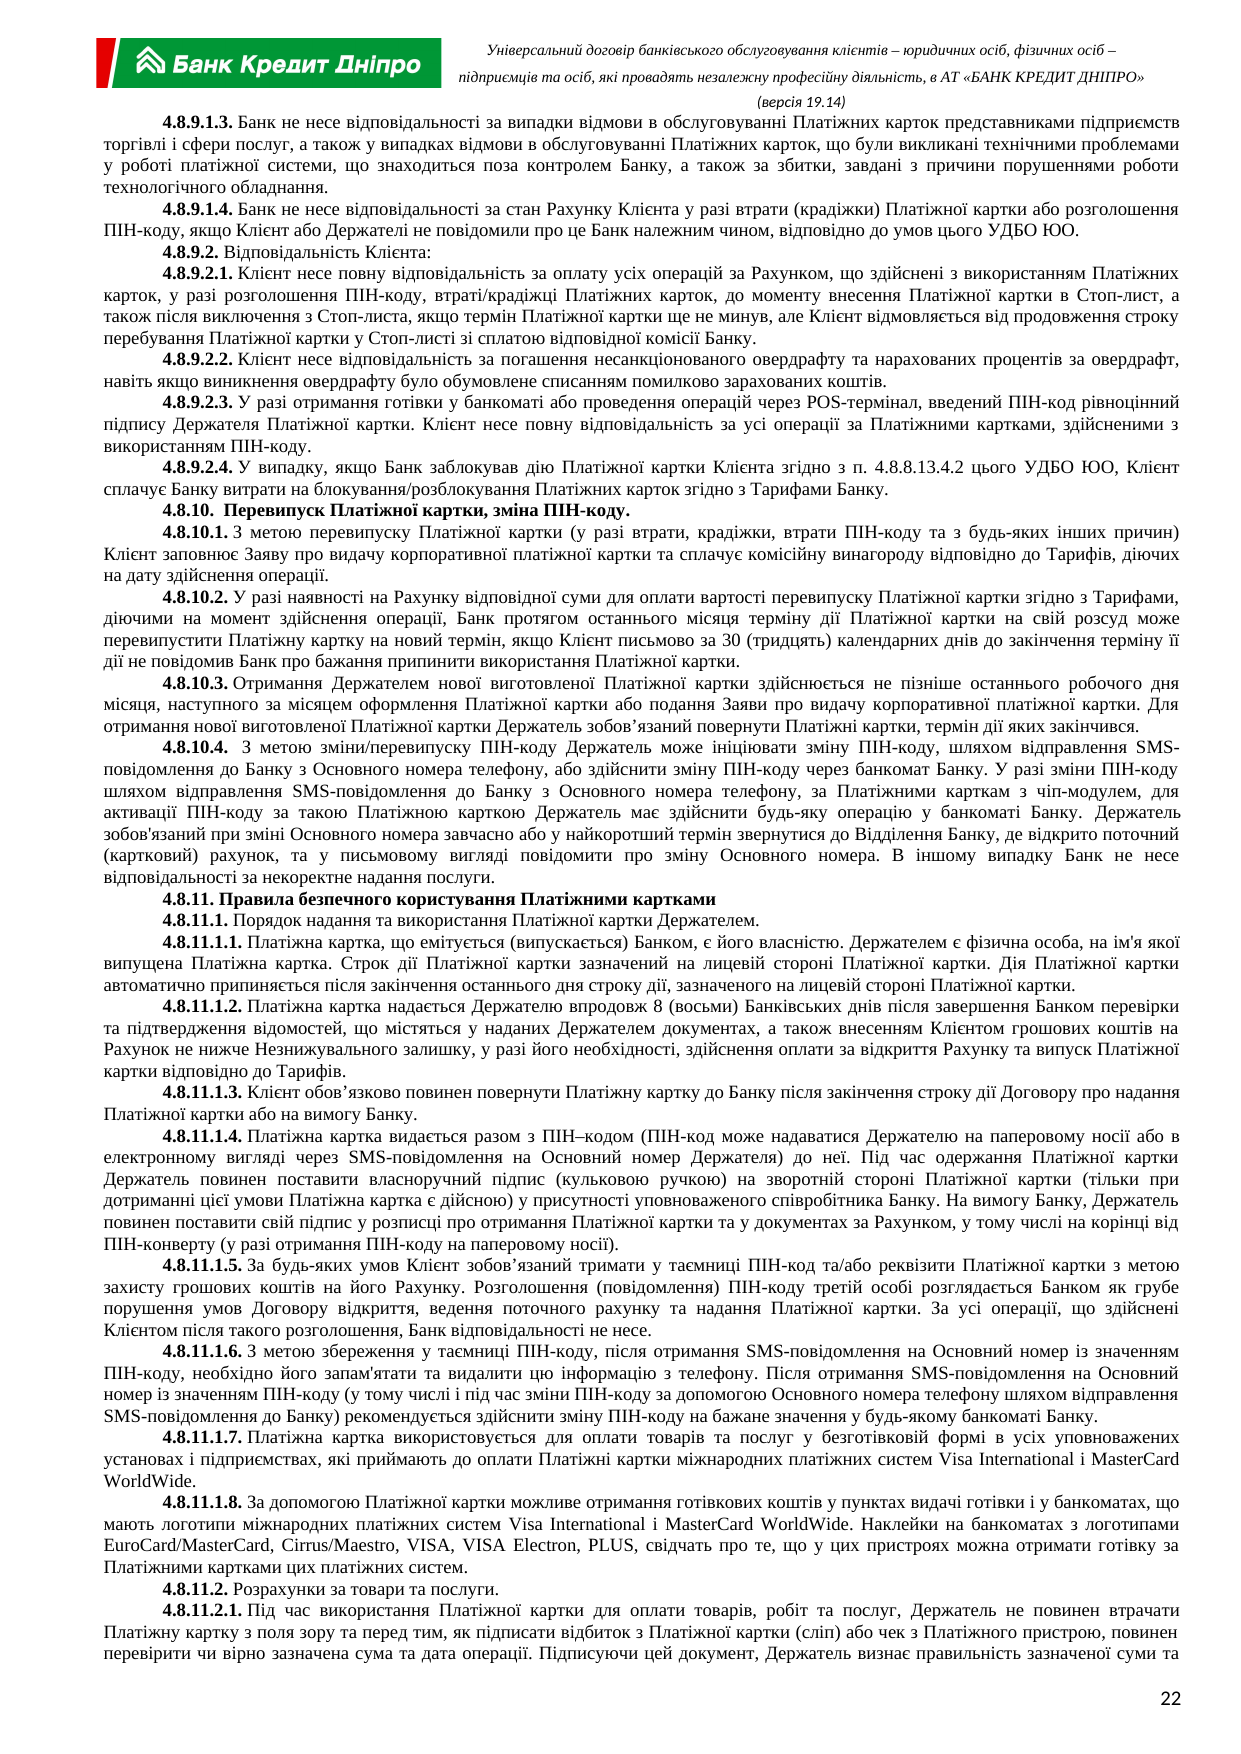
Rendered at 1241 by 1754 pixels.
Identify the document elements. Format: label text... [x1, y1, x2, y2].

list У разі отримання готівки у банкоматі або проведення операцій через POS-термінал, введений ПІН-код рівноцінний підпису Держателя Платіжної картки. Клієнт несе повну відповідальність за усі операції за Платіжними картками, здійсненими з використанням ПІН-коду. [103, 391, 1181, 456]
list За будь-яких умов Клієнт зобов’язаний тримати у таємниці ПІН-код та/або реквізити Платіжної картки з метою захисту грошових коштів на його Рахунку. Розголошення (повідомлення) ПІН-коду третій особі розглядається Банком як грубе порушення умов Договору відкриття, ведення поточного рахунку та надання Платіжної картки. За усі операції, що здійснені Клієнтом після такого розголошення, Банк відповідальності не несе. [103, 1254, 1181, 1340]
list За допомогою Платіжної картки можливе отримання готівкових коштів у пунктах видачі готівки і у банкоматах, що мають логотипи міжнародних платіжних систем Visa International і MasterCard WorldWide. Наклейки на банкоматах з логотипами EuroCard/MasterCard, Cirrus/Maestro, VISA, VISA Electron, PLUS, свідчать про те, що у цих пристроях можна отримати готівку за Платіжними картками цих платіжних систем. [103, 1491, 1181, 1577]
list У випадку, якщо Банк заблокував дію Платіжної картки Клієнта згідно з п. 4.8.8.13.4.2 цього УДБО ЮО, Клієнт сплачує Банку витрати на блокування/розблокування Платіжних карток згідно з Тарифами Банку. [103, 456, 1181, 499]
list Банк не несе відповідальності за стан Рахунку Клієнта у разі втрати (крадіжки) Платіжної картки або розголошення ПІН-коду, якщо Клієнт або Держателі не повідомили про це Банк належним чином, відповідно до умов цього УДБО ЮО. [103, 197, 1181, 241]
list Порядок надання та використання Платіжної картки Держателем. [103, 909, 1181, 931]
list Клієнт несе повну відповідальність за оплату усіх операцій за Рахунком, що здійснені з використанням Платіжних карток, у разі розголошення ПІН-коду, втраті/крадіжці Платіжних карток, до моменту внесення Платіжної картки в Стоп-лист, а також після виключення з Стоп-листа, якщо термін Платіжної картки ще не минув, але Клієнт відмовляється від продовження строку перебування Платіжної картки у Стоп-листі зі сплатою відповідної комісії Банку. [103, 262, 1181, 348]
list Клієнт несе відповідальність за погашення несанкціонованого овердрафту та нарахованих процентів за овердрафт, навіть якщо виникнення овердрафту було обумовлене списанням помилково зарахованих коштів. [103, 348, 1181, 391]
list Перевипуск Платіжної картки, зміна ПІН-коду. [103, 499, 1181, 521]
list З метою збереження у таємниці ПІН-коду, після отримання SMS-повідомлення на Основний номер із значенням ПІН-коду, необхідно його запам'ятати та видалити цю інформацію з телефону. Після отримання SMS-повідомлення на Основний номер із значенням ПІН-коду (у тому числі і під час зміни ПІН-коду за допомогою Основного номера телефону шляхом відправлення SMS-повідомлення до Банку) рекомендується здійснити зміну ПІН-коду на бажане значення у будь-якому банкоматі Банку. [103, 1340, 1181, 1426]
list У разі наявності на Рахунку відповідної суми для оплати вартості перевипуску Платіжної картки згідно з Тарифами, діючими на момент здійснення операції, Банк протягом останнього місяця терміну дії Платіжної картки на свій розсуд може перевипустити Платіжну картку на новий термін, якщо Клієнт письмово за 30 (тридцять) календарних днів до закінчення терміну її дії не повідомив Банк про бажання припинити використання Платіжної картки. [103, 586, 1181, 672]
list Банк не несе відповідальності за випадки відмови в обслуговуванні Платіжних карток представниками підприємств торгівлі і сфери послуг, а також у випадках відмови в обслуговуванні Платіжних карток, що були викликані технічними проблемами у роботі платіжної системи, що знаходиться поза контролем Банку, а також за збитки, завдані з причини порушеннями роботи технологічного обладнання. [103, 85, 1181, 197]
list Платіжна картка надається Держателю впродовж 8 (восьми) Банківських днів після завершення Банком перевірки та підтвердження відомостей, що містяться у наданих Держателем документах, а також внесенням Клієнтом грошових коштів на Рахунок не нижче Незнижувального залишку, у разі його необхідності, здійснення оплати за відкриття Рахунку та випуск Платіжної картки відповідно до Тарифів. [103, 995, 1181, 1081]
list Розрахунки за товари та послуги. [103, 1577, 1181, 1599]
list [103, 1599, 1181, 1664]
list Платіжна картка використовується для оплати товарів та послуг у безготівковій формі в усіх уповноважених установах і підприємствах, які приймають до оплати Платіжні картки міжнародних платіжних систем Visa International і MasterCard WorldWide. [103, 1426, 1181, 1491]
list Платіжна картка видається разом з ПІН–кодом (ПІН-код може надаватися Держателю на паперовому носії або в електронному вигляді через SMS-повідомлення на Основний номер Держателя) до неї. Під час одержання Платіжної картки Держатель повинен поставити власноручний підпис (кульковою ручкою) на зворотній стороні Платіжної картки (тільки при дотриманні цієї умови Платіжна картка є дійсною) у присутності уповноваженого співробітника Банку. На вимогу Банку, Держатель повинен поставити свій підпис у розписці про отримання Платіжної картки та у документах за Рахунком, у тому числі на корінці від ПІН-конверту (у разі отримання ПІН-коду на паперовому носії). [103, 1124, 1181, 1254]
list Отримання Держателем нової виготовленої Платіжної картки здійснюється не пізніше останнього робочого дня місяця, наступного за місяцем оформлення Платіжної картки або подання Заяви про видачу корпоративної платіжної картки. Для отримання нової виготовленої Платіжної картки Держатель зобов’язаний повернути Платіжні картки, термін дії яких закінчився. [103, 672, 1181, 736]
list Платіжна картка, що емітується (випускається) Банком, є його власністю. Держателем є фізична особа, на ім'я якої випущена Платіжна картка. Строк дії Платіжної картки зазначений на лицевій стороні Платіжної картки. Дія Платіжної картки автоматично припиняється після закінчення останнього дня строку дії, зазначеного на лицевій стороні Платіжної картки. [103, 931, 1181, 995]
list З метою зміни/перевипуску ПІН-коду Держатель може ініціювати зміну ПІН-коду, шляхом відправлення SMS-повідомлення до Банку з Основного номера телефону, або здійснити зміну ПІН-коду через банкомат Банку. У разі зміни ПІН-коду шляхом відправлення SMS-повідомлення до Банку з Основного номера телефону, за Платіжними карткам з чіп-модулем, для активації ПІН-коду за такою Платіжною карткою Держатель має здійснити будь-яку операцію у банкоматі Банку. Держатель зобов'язаний при зміні Основного номера завчасно або у найкоротший термін звернутися до Відділення Банку, де відкрито поточний (картковий) рахунок, та у письмовому вигляді повідомити про зміну Основного номера. В іншому випадку Банк не несе відповідальності за некоректне надання послуги. [103, 736, 1181, 887]
list Клієнт обов’язково повинен повернути Платіжну картку до Банку після закінчення строку дії Договору про надання Платіжної картки або на вимогу Банку. [103, 1081, 1181, 1124]
list Правила безпечного користування Платіжними картками [103, 887, 1181, 909]
list Відповідальність Клієнта: [103, 241, 1181, 262]
picture [96, 38, 442, 88]
list З метою перевипуску Платіжної картки (у разі втрати, крадіжки, втрати ПІН-коду та з будь-яких інших причин) Клієнт заповнює Заяву про видачу корпоративної платіжної картки та сплачує комісійну винагороду відповідно до Тарифів, діючих на дату здійснення операції. [103, 521, 1181, 586]
